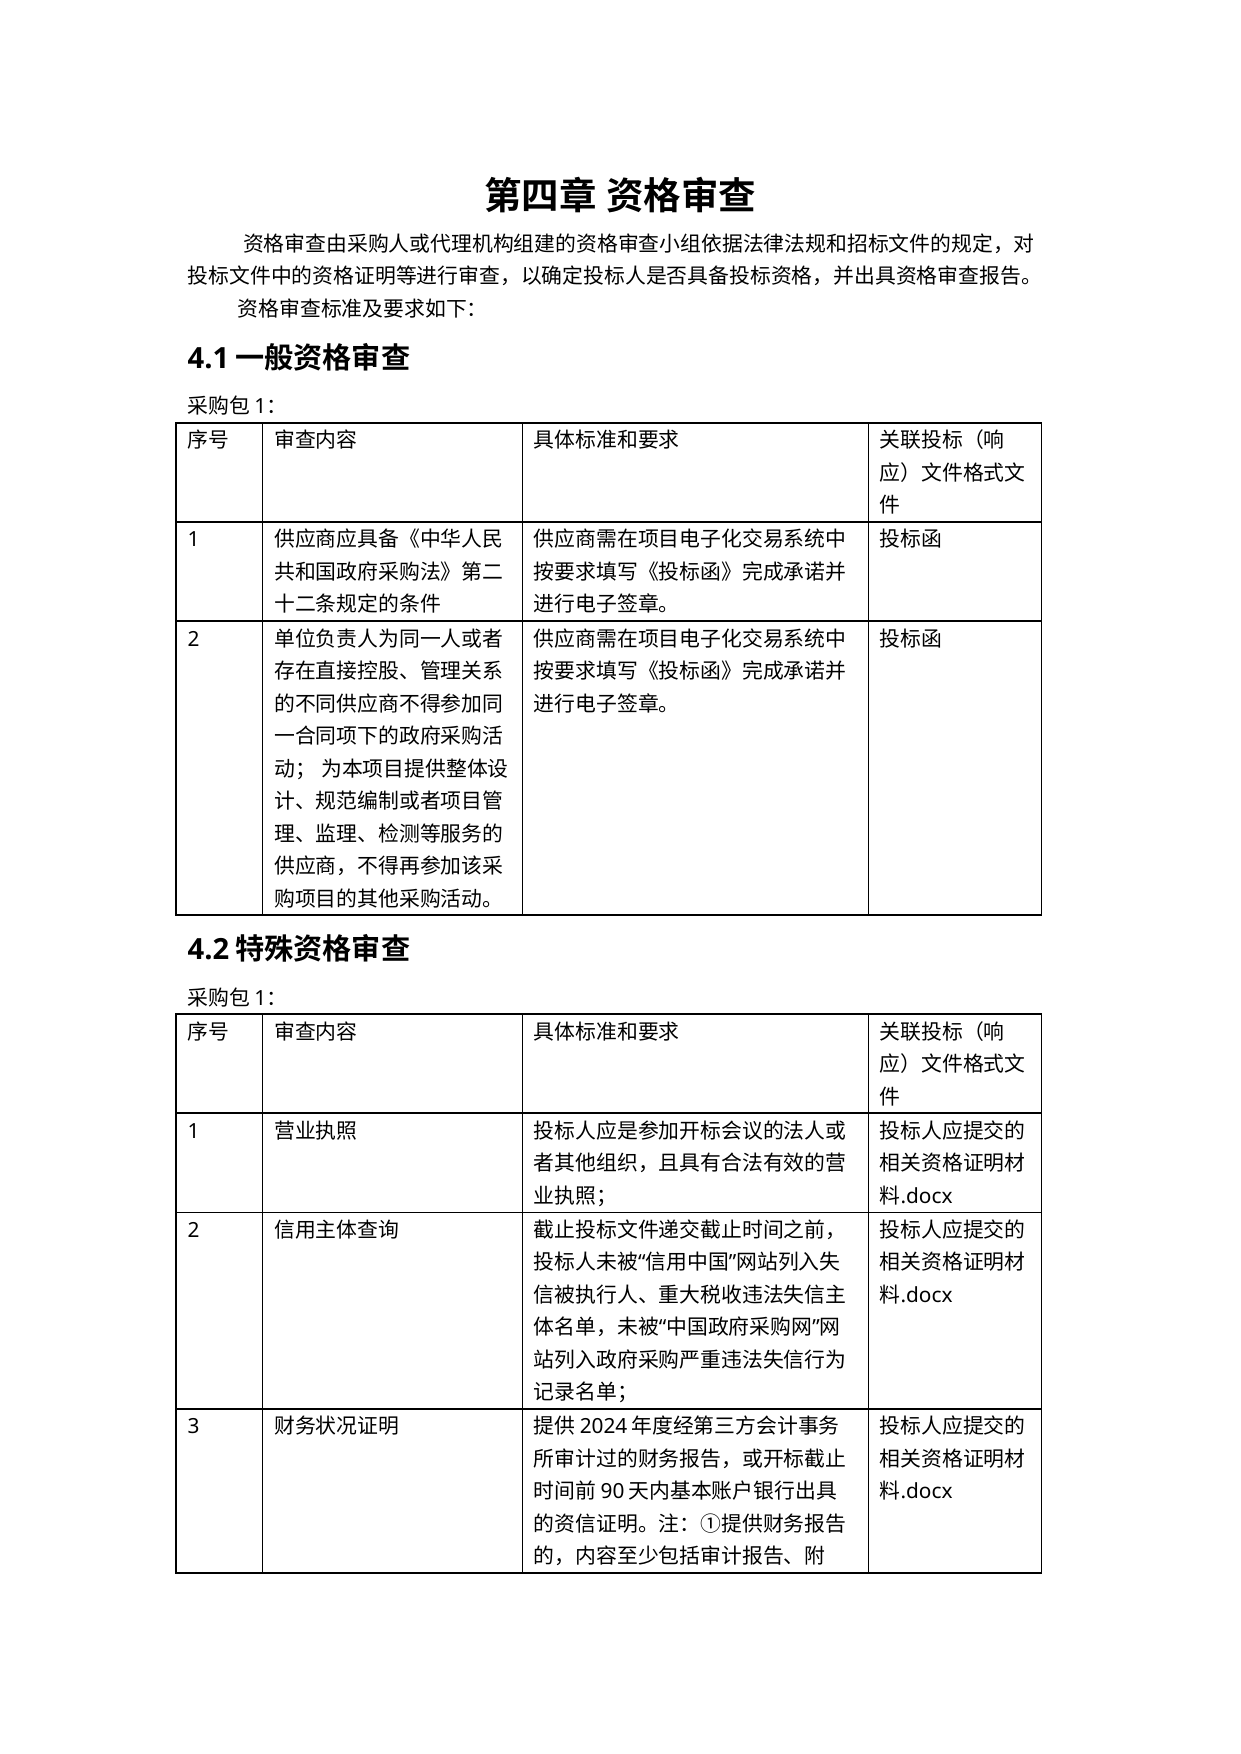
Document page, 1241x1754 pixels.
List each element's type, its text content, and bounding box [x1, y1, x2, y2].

text 资格审查由采购人或代理机构组建的资格审查小组依据法律法规和招标文件的规定，对投标文件中的资格证明等进行审查，以确定投标人是否具备投标资格，并出具资格审查报告。 [187, 227, 1053, 292]
table_cell 截止投标文件递交截止时间之前，投标人未被“信用中国”网站列入失信被执行人、重大税收违法失信主体名单，未被“中国政府采购网”网站列入政府采购严重违法失信行为记录名单； [523, 1213, 868, 1408]
table_cell 供应商需在项目电子化交易系统中按要求填写《投标函》完成承诺并进行电子签章。 [523, 523, 868, 620]
table_cell 2 [177, 622, 262, 914]
table_header 具体标准和要求 [523, 424, 868, 521]
table_cell 投标人应是参加开标会议的法人或者其他组织，且具有合法有效的营业执照； [523, 1114, 868, 1211]
table_cell 财务状况证明 [263, 1410, 522, 1572]
table_cell 供应商应具备《中华人民共和国政府采购法》第二十二条规定的条件 [263, 523, 522, 620]
table_header 关联投标（响应）文件格式文件 [869, 424, 1041, 521]
table_cell 投标人应提交的相关资格证明材料.docx [869, 1114, 1041, 1211]
table_header 审查内容 [263, 424, 522, 521]
text 资格审查标准及要求如下： [187, 292, 1053, 324]
table_cell 投标函 [869, 523, 1041, 620]
table_cell 营业执照 [263, 1114, 522, 1211]
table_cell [869, 1410, 1041, 1572]
table_cell 投标函 [869, 622, 1041, 914]
table_cell 单位负责人为同一人或者存在直接控股、管理关系的不同供应商不得参加同一合同项下的政府采购活动； 为本项目提供整体设计、规范编制或者项目管理、监理、检测等服务的供应商，不得再参加该采购项目的其他采购活动。 [263, 622, 522, 914]
table_header 关联投标（响应）文件格式文件 [869, 1015, 1041, 1112]
table_header 序号 [177, 1015, 262, 1112]
table_cell 2 [177, 1213, 262, 1408]
table_header 审查内容 [263, 1015, 522, 1112]
text 第四章 资格审查 [187, 162, 1053, 227]
table_header 序号 [177, 424, 262, 521]
table_header 具体标准和要求 [523, 1015, 868, 1112]
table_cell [523, 1410, 868, 1572]
text 4.1一般资格审查 [187, 324, 1053, 389]
text 采购包1： [187, 389, 1053, 422]
text 采购包1： [187, 981, 1053, 1013]
table_cell 1 [177, 523, 262, 620]
table_cell 1 [177, 1114, 262, 1211]
table_cell 信用主体查询 [263, 1213, 522, 1408]
table_cell 3 [177, 1410, 262, 1572]
table_cell 供应商需在项目电子化交易系统中按要求填写《投标函》完成承诺并进行电子签章。 [523, 622, 868, 914]
text 4.2特殊资格审查 [187, 916, 1053, 981]
table_cell 投标人应提交的相关资格证明材料.docx [869, 1213, 1041, 1408]
